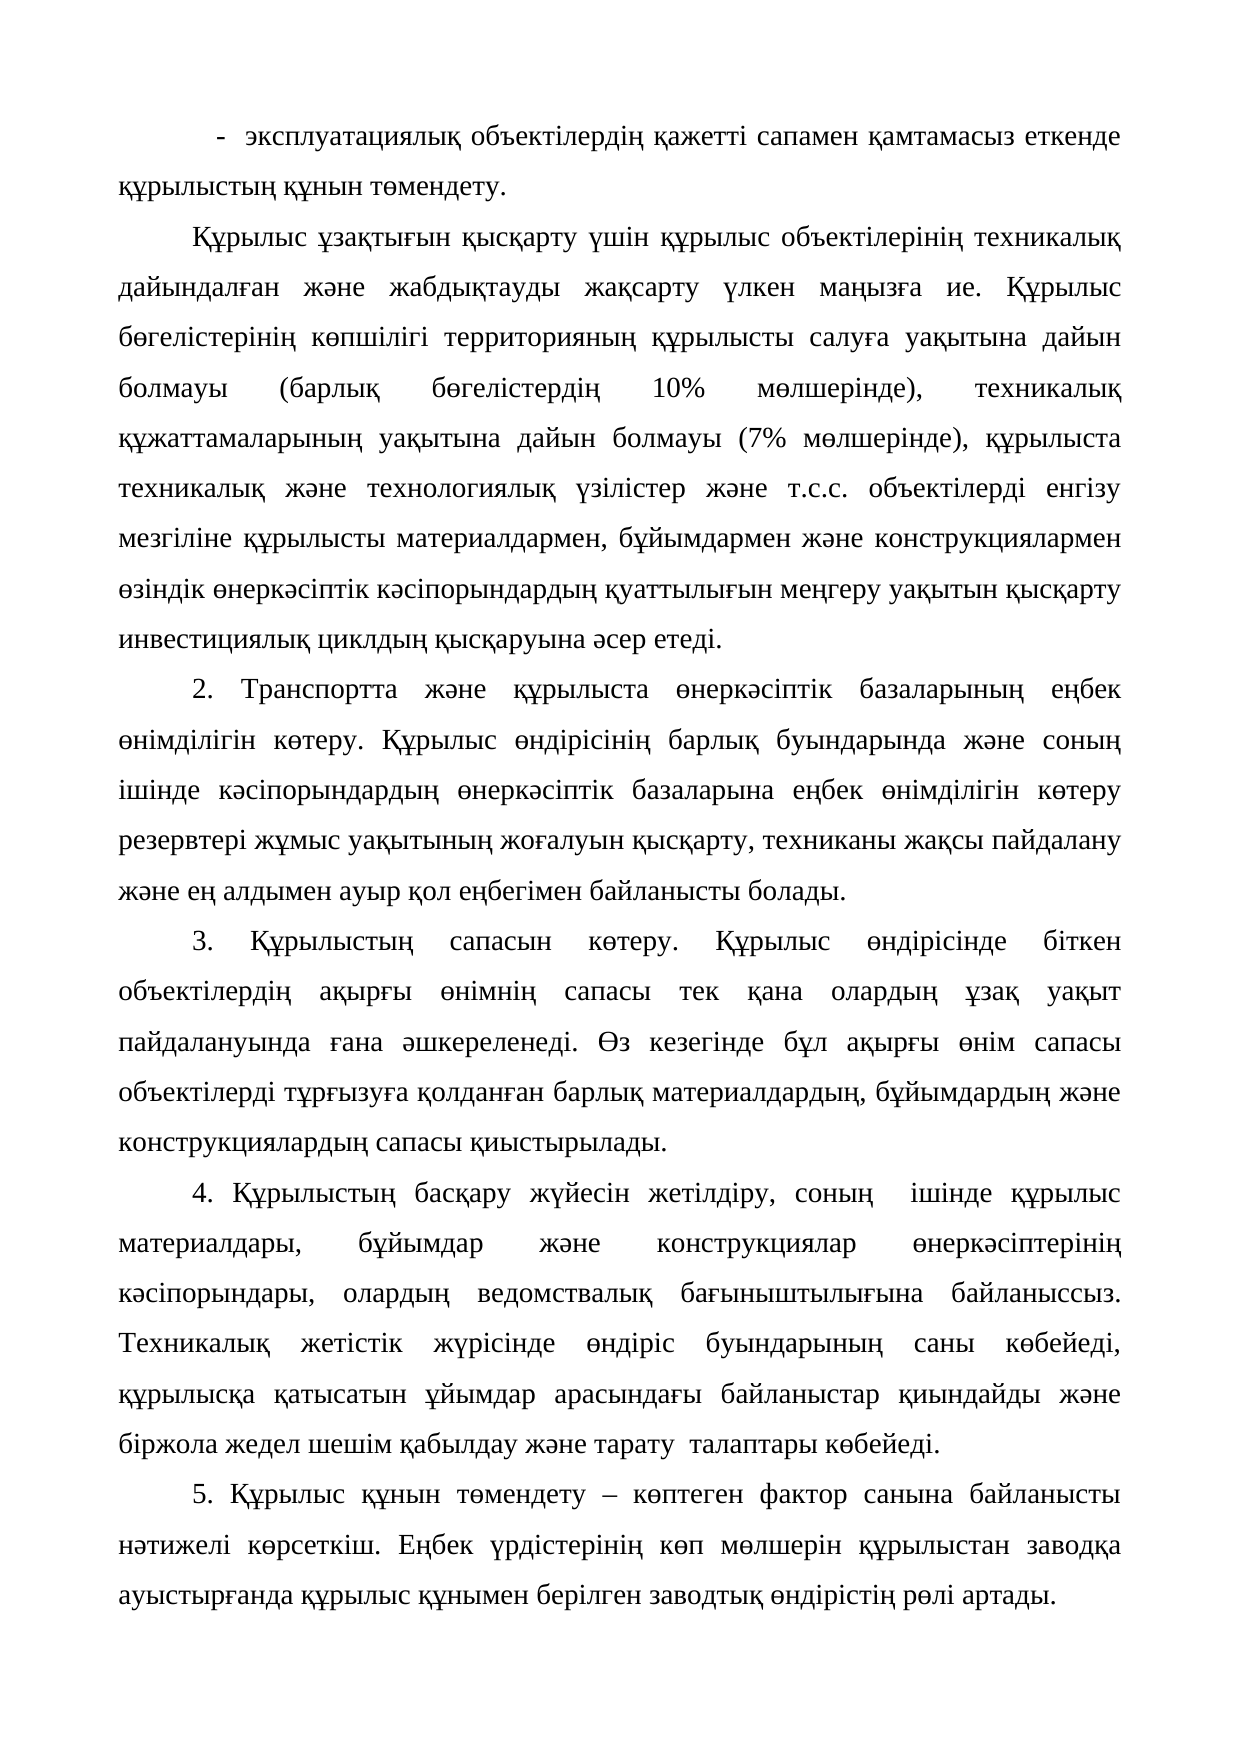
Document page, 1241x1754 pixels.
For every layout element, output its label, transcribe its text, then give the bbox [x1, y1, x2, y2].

text 2. Транспортта және құрылыста өнеркәсіптік базаларының еңбек өнімділігін көтеру. Құрылыс өндірісінің барлық буындарында және соның ішінде кәсіпорындардың өнеркәсіптік базаларына еңбек өнімділігін көтеру резервтері жұмыс уақытының жоғалуын қысқарту, техниканы жақсы пайдалану және ең алдымен ауыр қол еңбегімен байланысты болады. [118, 672, 1122, 906]
text - эксплуатациялық объектілердің қажетті сапамен қамтамасыз еткенде құрылыстың құнын төмендету. [118, 118, 1122, 202]
text 3. Құрылыстың сапасын көтеру. Құрылыс өндірісінде біткен объектілердің ақырғы өнімнің сапасы тек қана олардың ұзақ уақыт пайдалануында ғана әшкереленеді. Өз кезегінде бұл ақырғы өнім сапасы объектілерді тұрғызуға қолданған барлық материалдардың, бұйымдардың және конструкциялардың сапасы қиыстырылады. [118, 923, 1122, 1158]
text 5. Құрылыс құнын төмендету – көптеген фактор санына байланысты нәтижелі көрсеткіш. Еңбек үрдістерінің көп мөлшерін құрылыстан заводқа ауыстырғанда құрылыс құнымен берілген заводтық өндірістің рөлі артады. [118, 1477, 1122, 1611]
text Құрылыс ұзақтығын қысқарту үшін құрылыс объектілерінің техникалық дайындалған және жабдықтауды жақсарту үлкен маңызға ие. Құрылыс бөгелістерінің көпшілігі территорияның құрылысты салуға уақытына дайын болмауы (барлық бөгелістердің 10% мөлшерінде), техникалық құжаттамаларының уақытына дайын болмауы (7% мөлшерінде), құрылыста техникалық және технологиялық үзілістер және т.с.с. объектілерді енгізу мезгіліне құрылысты материалдармен, бұйымдармен және конструкциялармен өзіндік өнеркәсіптік кәсіпорындардың қуаттылығын меңгеру уақытын қысқарту инвестициялық циклдың қысқаруына әсер етеді. [118, 219, 1122, 655]
text 4. Құрылыстың басқару жүйесін жетілдіру, соның ішінде құрылыс материалдары, бұйымдар және конструкциялар өнеркәсіптерінің кәсіпорындары, олардың ведомствалық бағыныштылығына байланыссыз. Техникалық жетістік жүрісінде өндіріс буындарының саны көбейеді, құрылысқа қатысатын ұйымдар арасындағы байланыстар қиындайды және біржола жедел шешім қабылдау және тарату талаптары көбейеді. [118, 1175, 1122, 1460]
